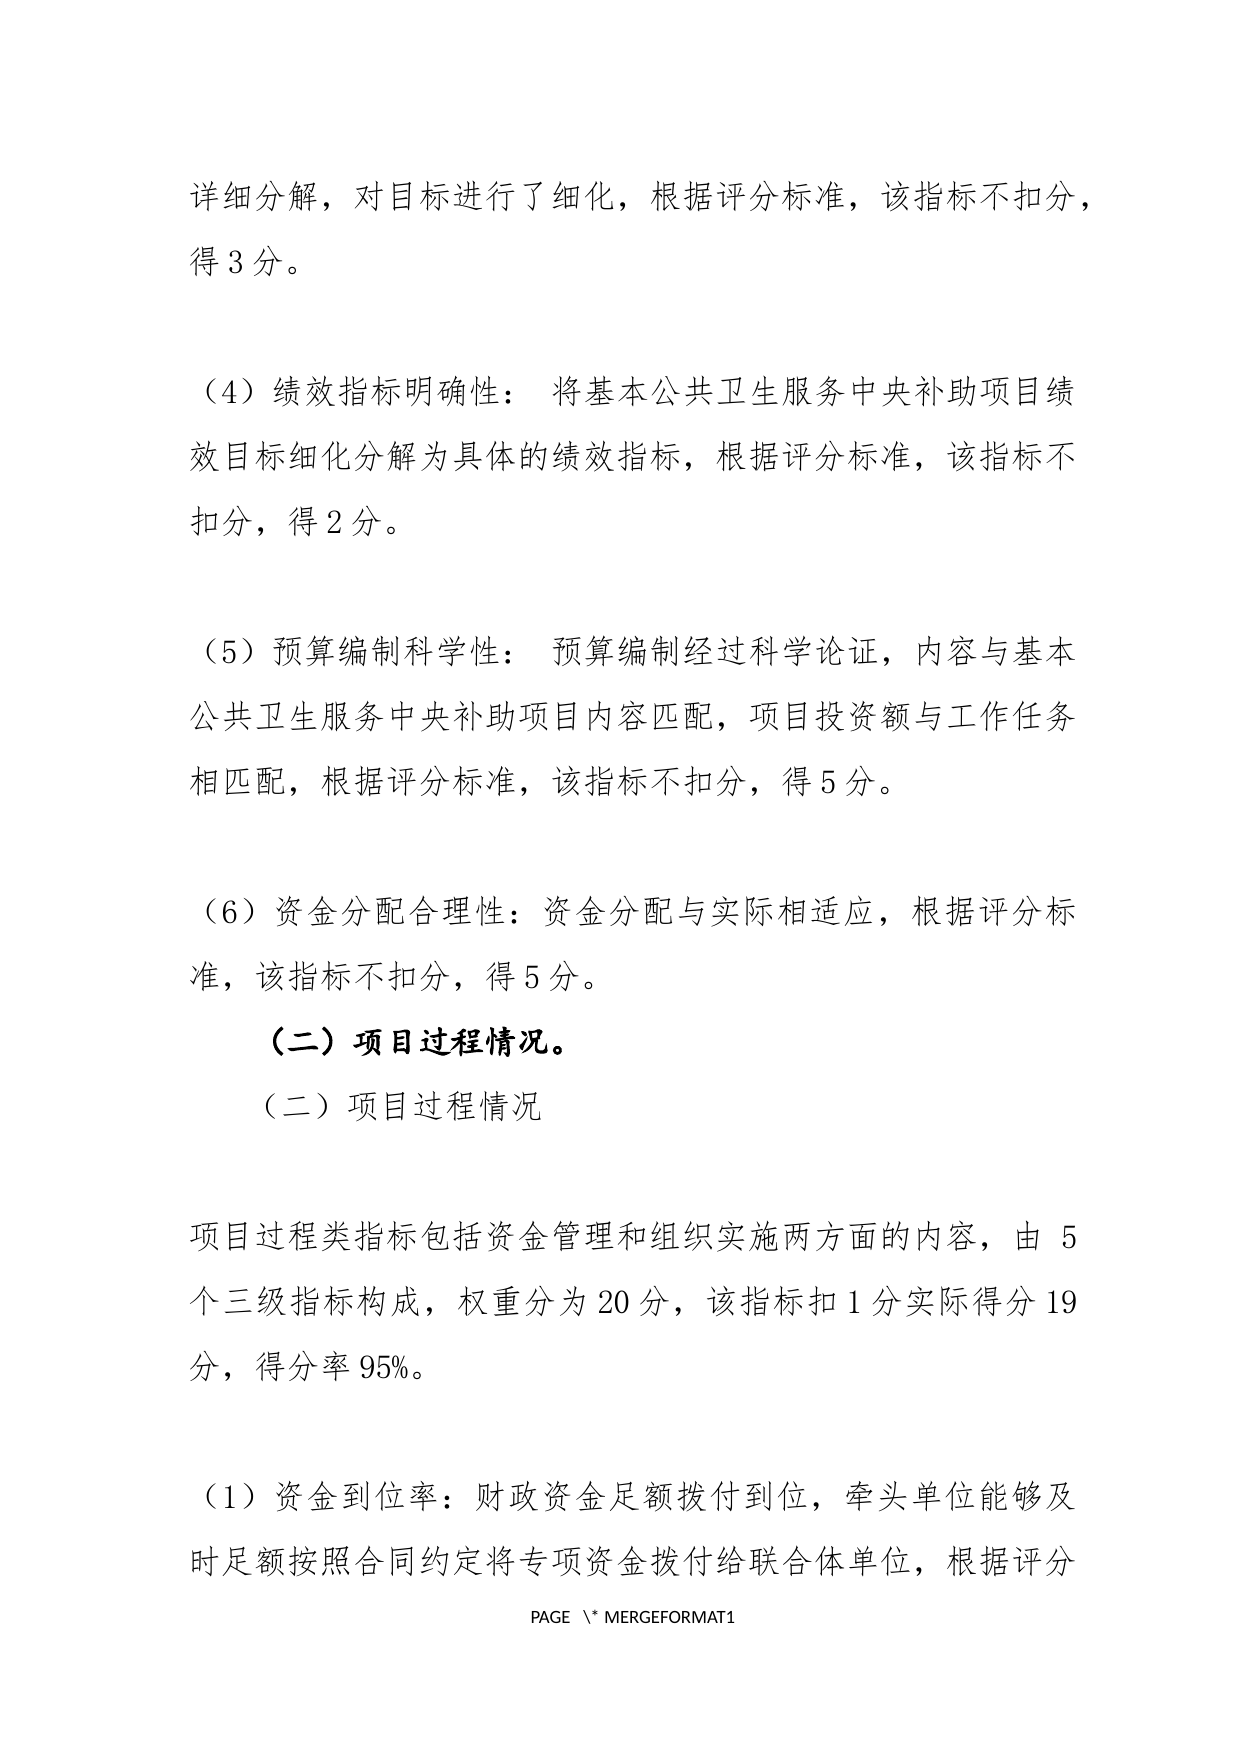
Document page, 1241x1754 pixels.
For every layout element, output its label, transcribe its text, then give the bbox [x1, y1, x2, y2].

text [187, 1072, 1078, 1592]
text （二）项目过程情况。 [187, 1007, 1078, 1072]
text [187, 162, 1078, 1007]
